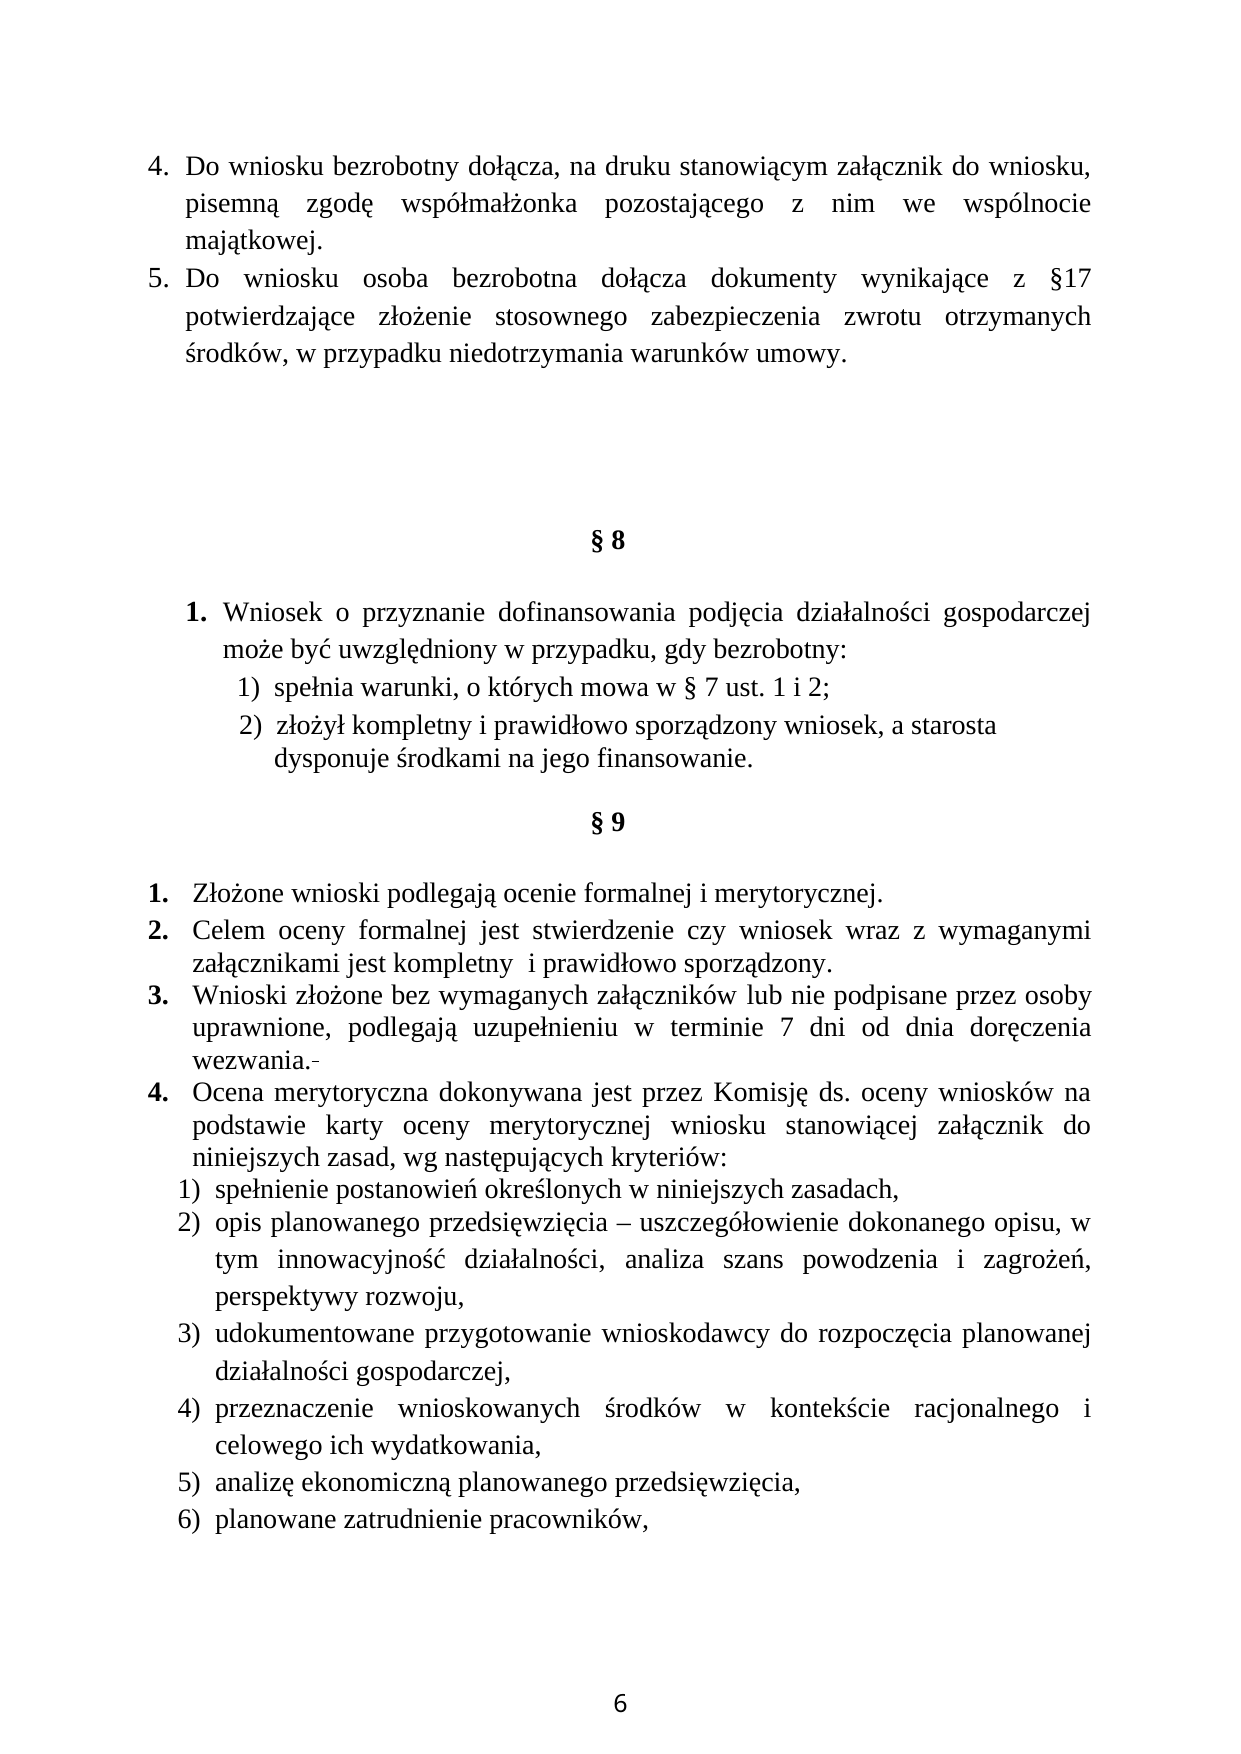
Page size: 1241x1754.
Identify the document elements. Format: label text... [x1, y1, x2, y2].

list opis planowanego przedsięwzięcia – uszczegółowienie dokonanego opisu, w tym innowacyjność działalności, analiza szans powodzenia i zagrożeń, perspektywy rozwoju, [177, 1205, 1093, 1312]
list Ocena merytoryczna dokonywana jest przez Komisję ds. oceny wniosków na podstawie karty oceny merytorycznej wniosku stanowiącej załącznik do niniejszych zasad, wg następujących kryteriów: [148, 1075, 1093, 1172]
list Złożone wnioski podlegają ocenie formalnej i merytorycznej. [148, 876, 1093, 908]
list przeznaczenie wnioskowanych środków w kontekście racjonalnego i celowego ich wydatkowania, [177, 1391, 1093, 1460]
list planowane zatrudnienie pracowników, [177, 1502, 1093, 1535]
list 1) spełnia warunki, o których mowa w § 7 ust. 1 i 2; [229, 670, 1093, 702]
list Do wniosku osoba bezrobotna dołącza dokumenty wynikające z §17 potwierdzające złożenie stosownego zabezpieczenia zwrotu otrzymanych środków, w przypadku niedotrzymania warunków umowy. [148, 260, 1093, 368]
text § 9 [516, 805, 1093, 838]
list Celem oceny formalnej jest stwierdzenie czy wniosek wraz z wymaganymi załącznikami jest kompletny i prawidłowo sporządzony. [148, 913, 1093, 978]
text 2) złożył kompletny i prawidłowo sporządzony wniosek, a starosta [148, 708, 1093, 741]
list Wniosek o przyznanie dofinansowania podjęcia działalności gospodarczej może być uwzględniony w przypadku, gdy bezrobotny: [185, 594, 1093, 665]
text § 8 [516, 523, 1093, 556]
list udokumentowane przygotowanie wnioskodawcy do rozpoczęcia planowanej działalności gospodarczej, [177, 1316, 1093, 1386]
list Do wniosku bezrobotny dołącza, na druku stanowiącym załącznik do wniosku, pisemną zgodę współmałżonka pozostającego z nim we wspólnocie majątkowej. [148, 148, 1093, 256]
list spełnienie postanowień określonych w niniejszych zasadach, [177, 1172, 1093, 1205]
list Wnioski złożone bez wymaganych załączników lub nie podpisane przez osoby uprawnione, podlegają uzupełnieniu w terminie 7 dni od dnia doręczenia wezwania. [148, 978, 1093, 1075]
list analizę ekonomiczną planowanego przedsięwzięcia, [177, 1465, 1093, 1498]
text dysponuje środkami na jego finansowanie. [148, 741, 1093, 773]
